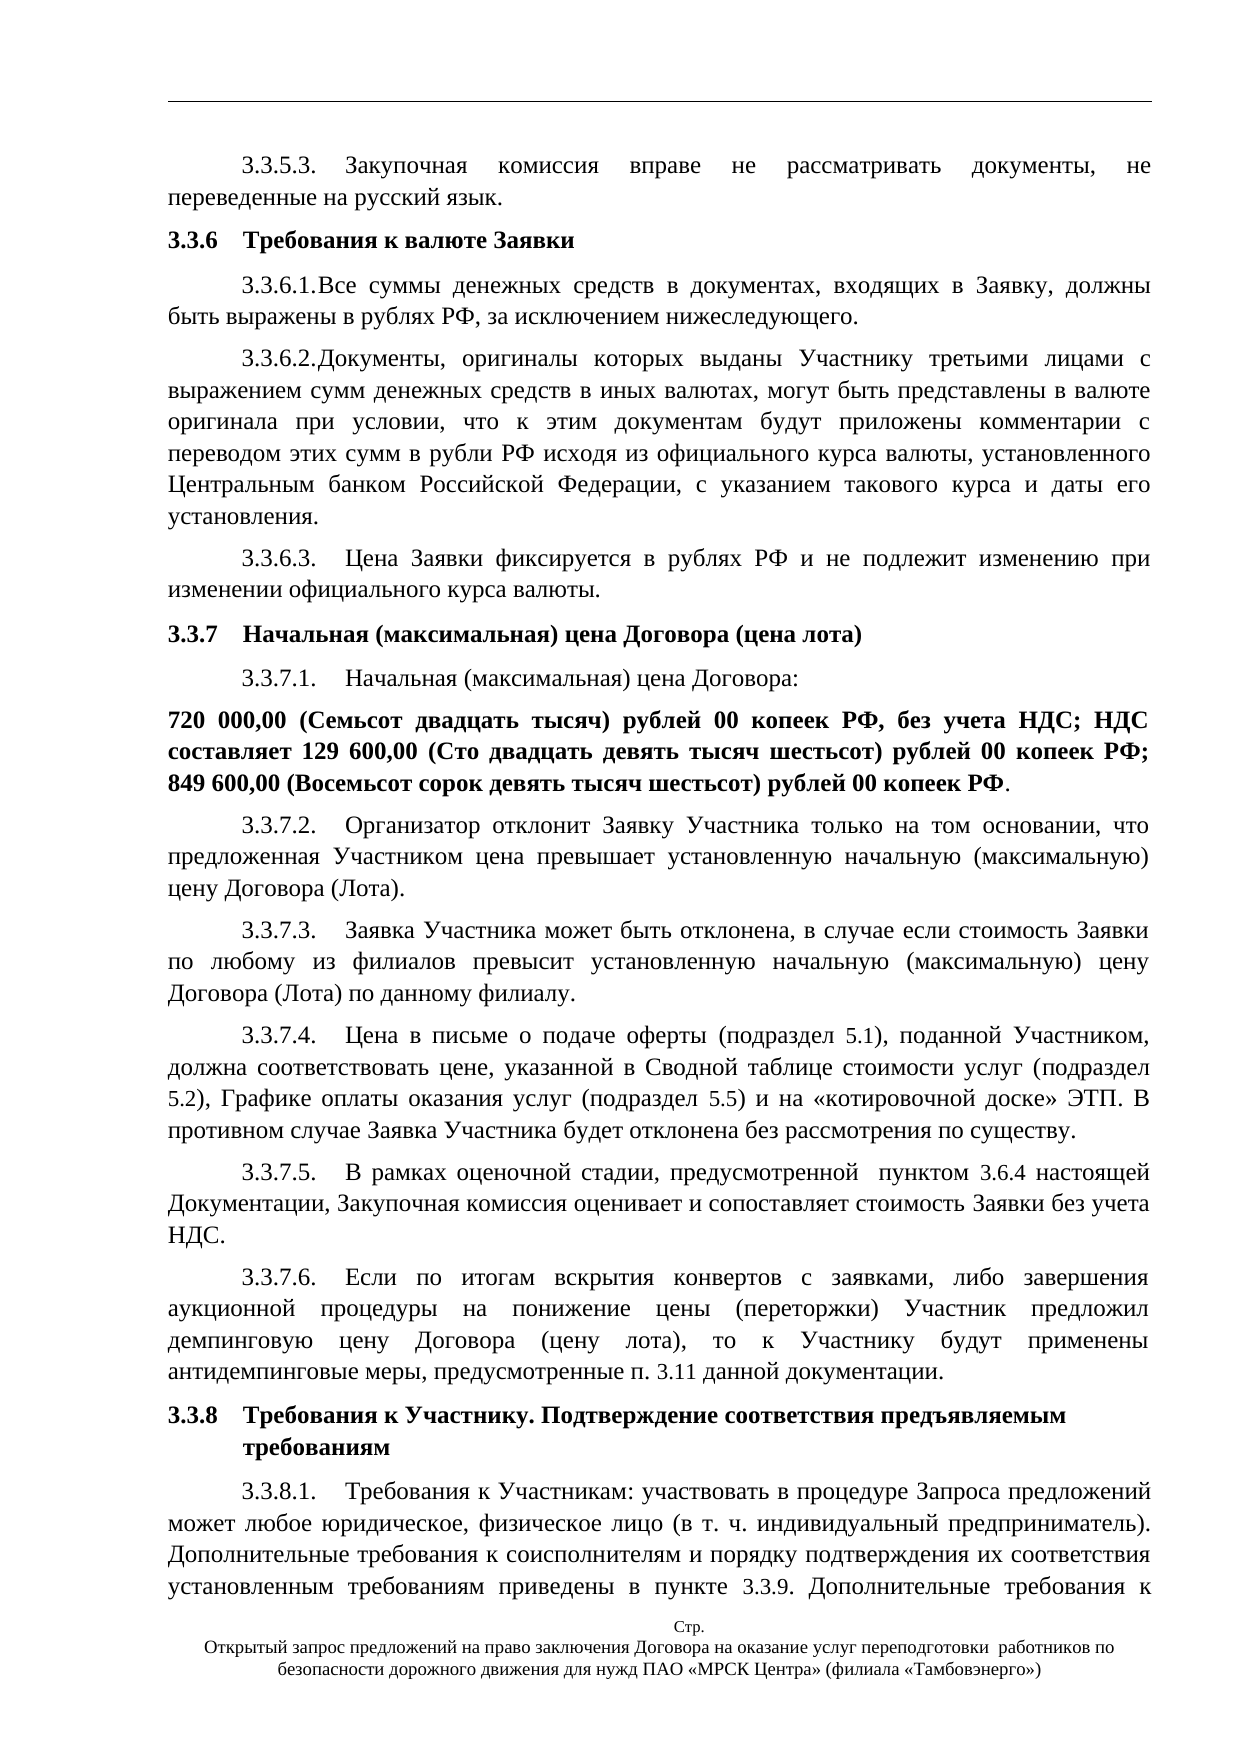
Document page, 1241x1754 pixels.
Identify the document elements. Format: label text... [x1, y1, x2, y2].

list Заявка Участника может быть отклонена, в случае если стоимость Заявки по любому из филиалов превысит установленную начальную (максимальную) цену Договора (Лота) по данному филиалу. [168, 915, 1150, 1007]
list Цена Заявки фиксируется в рублях РФ и не подлежит изменению при изменении официального курса валюты. [168, 543, 1152, 603]
list Если по итогам вскрытия конвертов с заявками, либо завершения аукционной процедуры на понижение цены (переторжки) Участник предложил демпинговую цену Договора (цену лота), то к Участнику будут применены антидемпинговые меры, предусмотренные п. 3.11 данной документации. [168, 1262, 1150, 1385]
list Организатор отклонит Заявку Участника только на том основании, что предложенная Участником цена превышает установленную начальную (максимальную) цену Договора (Лота). [168, 810, 1150, 902]
list Документы, оригиналы которых выданы Участнику третьими лицами с выражением сумм денежных средств в иных валютах, могут быть представлены в валюте оригинала при условии, что к этим документам будут приложены комментарии с переводом этих сумм в рубли РФ исходя из официального курса валюты, установленного Центральным банком Российской Федерации, с указанием такового курса и даты его установления. [168, 343, 1152, 530]
subtitle Требования к Участнику. Подтверждение соответствия предъявляемым требованиям [168, 1401, 1152, 1461]
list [168, 1476, 1152, 1599]
list Закупочная комиссия вправе не рассматривать документы, не переведенные на русский язык. [168, 150, 1152, 210]
list Все суммы денежных средств в документах, входящих в Заявку, должны быть выражены в рублях РФ, за исключением нижеследующего. [168, 270, 1152, 330]
subtitle Требования к валюте Заявки [168, 226, 1152, 254]
list В рамках оценочной стадии, предусмотренной пунктом 3.6.4 настоящей Документации, Закупочная комиссия оценивает и сопоставляет стоимость Заявки без учета НДС. [168, 1157, 1150, 1248]
list Цена в письме о подаче оферты (подраздел 5.1), поданной Участником, должна соответствовать цене, указанной в Сводной таблице стоимости услуг (подраздел 5.2), Графике оплаты оказания услуг (подраздел 5.5) и на «котировочной доске» ЭТП. В противном случае Заявка Участника будет отклонена без рассмотрения по существу. [168, 1020, 1150, 1143]
subtitle Начальная (максимальная) цена Договора (цена лота) [168, 619, 1152, 647]
text 720 000,00 (Семьсот двадцать тысяч) рублей 00 копеек РФ, без учета НДС; НДС составляет 129 600,00 (Сто двадцать девять тысяч шестьсот) рублей 00 копеек РФ; 849 600,00 (Восемьсот сорок девять тысяч шестьсот) рублей 00 копеек РФ. [168, 705, 1150, 797]
list Начальная (максимальная) цена Договора: [168, 663, 1150, 691]
